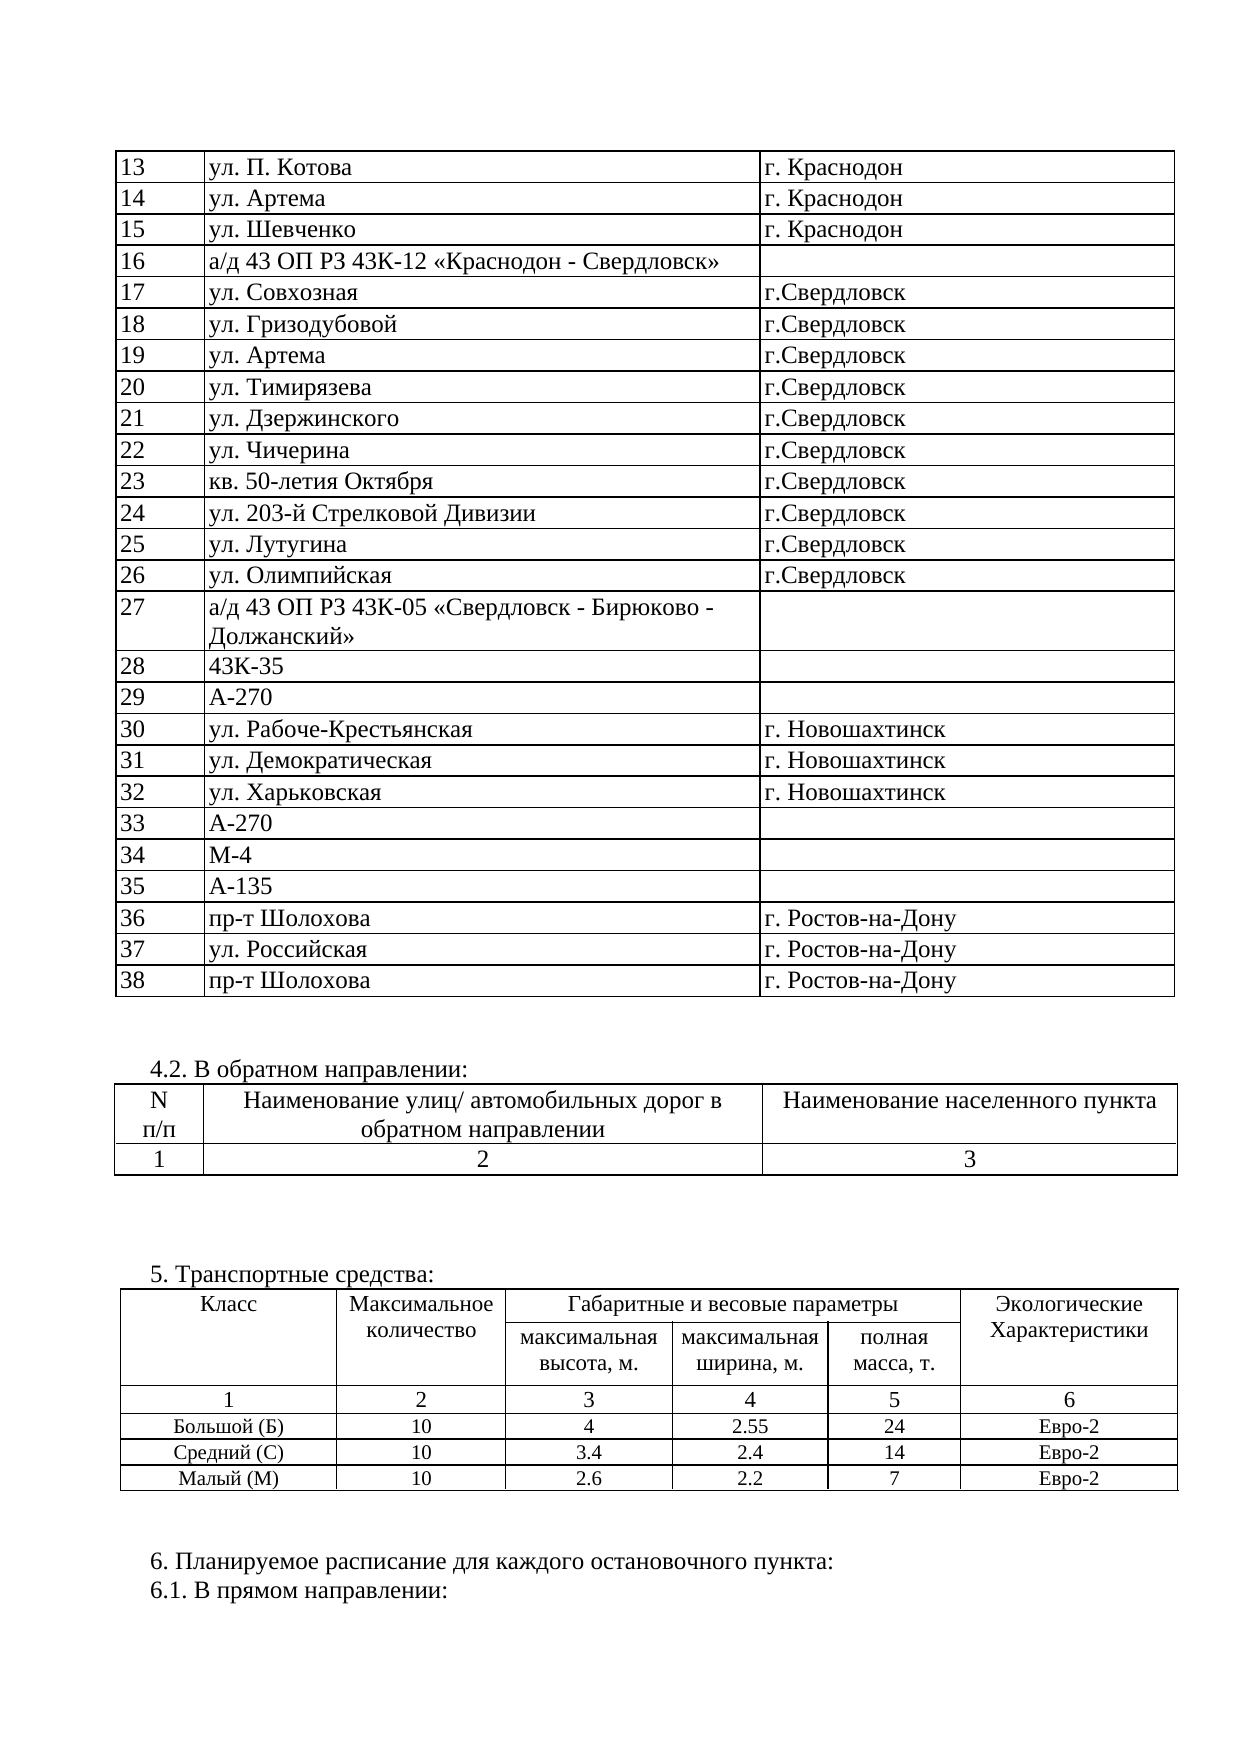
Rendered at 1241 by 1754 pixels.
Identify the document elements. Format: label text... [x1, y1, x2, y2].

table_cell 27 [117, 592, 204, 649]
table_cell 2.2 [673, 1466, 827, 1489]
table_header Наименование населенного пункта [763, 1085, 1177, 1142]
table_cell г.Свердловск [761, 498, 1174, 527]
table_cell г. Новошахтинск [761, 714, 1174, 744]
table_cell [761, 651, 1174, 681]
table_header Класс [121, 1290, 336, 1385]
table_cell полная масса, т. [829, 1323, 960, 1385]
table_cell 2 [204, 1144, 762, 1174]
table_cell А-270 [205, 683, 759, 712]
table_cell 20 [117, 372, 204, 402]
table_cell 16 [117, 246, 204, 276]
table_cell г.Свердловск [761, 435, 1174, 464]
table_cell 38 [117, 966, 204, 996]
table_cell 10 [337, 1466, 505, 1489]
text 4.2. В обратном направлении: [150, 1054, 1090, 1083]
table_cell г. Новошахтинск [761, 746, 1174, 775]
table_cell 17 [117, 277, 204, 307]
table_header N п/п [115, 1085, 203, 1142]
table_cell [761, 246, 1174, 276]
table_cell 30 [117, 714, 204, 744]
table_cell ул. Шевченко [205, 215, 759, 244]
table_cell а/д 43 ОП РЗ 43К-12 «Краснодон - Свердловск» [205, 246, 759, 276]
table_cell ул. Тимирязева [205, 372, 759, 402]
table_cell 14 [117, 183, 204, 213]
table_cell 2.6 [506, 1466, 672, 1489]
table_header Габаритные и весовые параметры [506, 1290, 960, 1321]
table_cell 26 [117, 561, 204, 590]
table_cell [761, 683, 1174, 712]
table_cell 23 [117, 466, 204, 496]
table_cell г.Свердловск [761, 466, 1174, 496]
table_cell 10 [337, 1414, 505, 1438]
table_header Наименование улиц/ автомобильных дорог в обратном направлении [204, 1085, 762, 1142]
table_cell г.Свердловск [761, 561, 1174, 590]
table_cell г. Ростов-на-Дону [761, 903, 1174, 933]
table_header Экологические Характеристики [961, 1290, 1177, 1385]
table_cell 37 [117, 934, 204, 964]
table_cell г.Свердловск [761, 309, 1174, 339]
table_cell Средний (С) [121, 1440, 336, 1464]
table_cell 43К-35 [205, 651, 759, 681]
table_cell г.Свердловск [761, 403, 1174, 433]
table_cell [761, 592, 1174, 649]
table_cell ул. Демократическая [205, 746, 759, 775]
table_cell 7 [829, 1466, 960, 1489]
table_cell [761, 840, 1174, 870]
text 6. Планируемое расписание для каждого остановочного пункта: [150, 1546, 1090, 1575]
table_cell 19 [117, 340, 204, 370]
table_cell пр-т Шолохова [205, 903, 759, 933]
table_cell 2 [337, 1386, 505, 1413]
table_cell 13 [117, 152, 204, 181]
table_cell ул. Дзержинского [205, 403, 759, 433]
table_cell ул. Гризодубовой [205, 309, 759, 339]
table_cell ул. Рабоче-Крестьянская [205, 714, 759, 744]
table_cell ул. Российская [205, 934, 759, 964]
table_cell 14 [829, 1440, 960, 1464]
table_cell 29 [117, 683, 204, 712]
table_cell пр-т Шолохова [205, 966, 759, 996]
table_cell 15 [117, 215, 204, 244]
text 5. Транспортные средства: [150, 1259, 1090, 1288]
table_cell Евро-2 [961, 1440, 1177, 1464]
table_cell Большой (Б) [121, 1414, 336, 1438]
table_cell кв. 50-летия Октября [205, 466, 759, 496]
table_cell 31 [117, 746, 204, 775]
table_cell [761, 871, 1174, 901]
table_cell г. Новошахтинск [761, 777, 1174, 807]
table_cell г. Краснодон [761, 183, 1174, 213]
table_cell 34 [117, 840, 204, 870]
table_cell 24 [117, 498, 204, 527]
table_cell 4 [673, 1386, 827, 1413]
table_cell г.Свердловск [761, 529, 1174, 559]
table_cell Малый (М) [121, 1466, 336, 1489]
text 6.1. В прямом направлении: [150, 1575, 1090, 1604]
table_cell 1 [115, 1144, 203, 1174]
table_cell ул. Чичерина [205, 435, 759, 464]
table_cell Евро-2 [961, 1414, 1177, 1438]
table_cell 4 [506, 1414, 672, 1438]
table_cell 25 [117, 529, 204, 559]
table_cell ул. Артема [205, 183, 759, 213]
table_cell г.Свердловск [761, 277, 1174, 307]
table_cell А-270 [205, 808, 759, 838]
table_cell максимальная ширина, м. [673, 1323, 827, 1385]
table_cell 36 [117, 903, 204, 933]
table_cell ул. П. Котова [205, 152, 759, 181]
table_cell г. Ростов-на-Дону [761, 934, 1174, 964]
table_cell ул. Олимпийская [205, 561, 759, 590]
table_cell 10 [337, 1440, 505, 1464]
table_cell ул. Харьковская [205, 777, 759, 807]
table_cell а/д 43 ОП РЗ 43К-05 «Свердловск - Бирюково - Должанский» [205, 592, 759, 649]
table_cell [761, 808, 1174, 838]
table_cell 2.4 [673, 1440, 827, 1464]
table_cell ул. Артема [205, 340, 759, 370]
table_cell 33 [117, 808, 204, 838]
table_cell 18 [117, 309, 204, 339]
table_cell ул. 203-й Стрелковой Дивизии [205, 498, 759, 527]
table_cell 1 [121, 1386, 336, 1413]
table_cell 2.55 [673, 1414, 827, 1438]
table_cell 22 [117, 435, 204, 464]
table_cell 21 [117, 403, 204, 433]
table_cell 3 [506, 1386, 672, 1413]
table_cell г.Свердловск [761, 340, 1174, 370]
table_cell М-4 [205, 840, 759, 870]
table_cell г. Краснодон [761, 215, 1174, 244]
table_cell 5 [829, 1386, 960, 1413]
table_cell 3.4 [506, 1440, 672, 1464]
table_cell 6 [961, 1386, 1177, 1413]
table_cell 3 [763, 1143, 1177, 1174]
table_header Максимальное количество [337, 1290, 505, 1385]
table_cell 32 [117, 777, 204, 807]
table_cell ул. Совхозная [205, 277, 759, 307]
table_cell 24 [829, 1414, 960, 1438]
table_cell максимальная высота, м. [506, 1323, 672, 1385]
table_cell г.Свердловск [761, 372, 1174, 402]
table_cell ул. Лутугина [205, 529, 759, 559]
table_cell г. Краснодон [761, 152, 1174, 181]
table_cell г. Ростов-на-Дону [761, 966, 1174, 996]
table_cell А-135 [205, 871, 759, 901]
table_cell Евро-2 [961, 1466, 1177, 1489]
table_cell 35 [117, 871, 204, 901]
table_cell 28 [117, 651, 204, 681]
